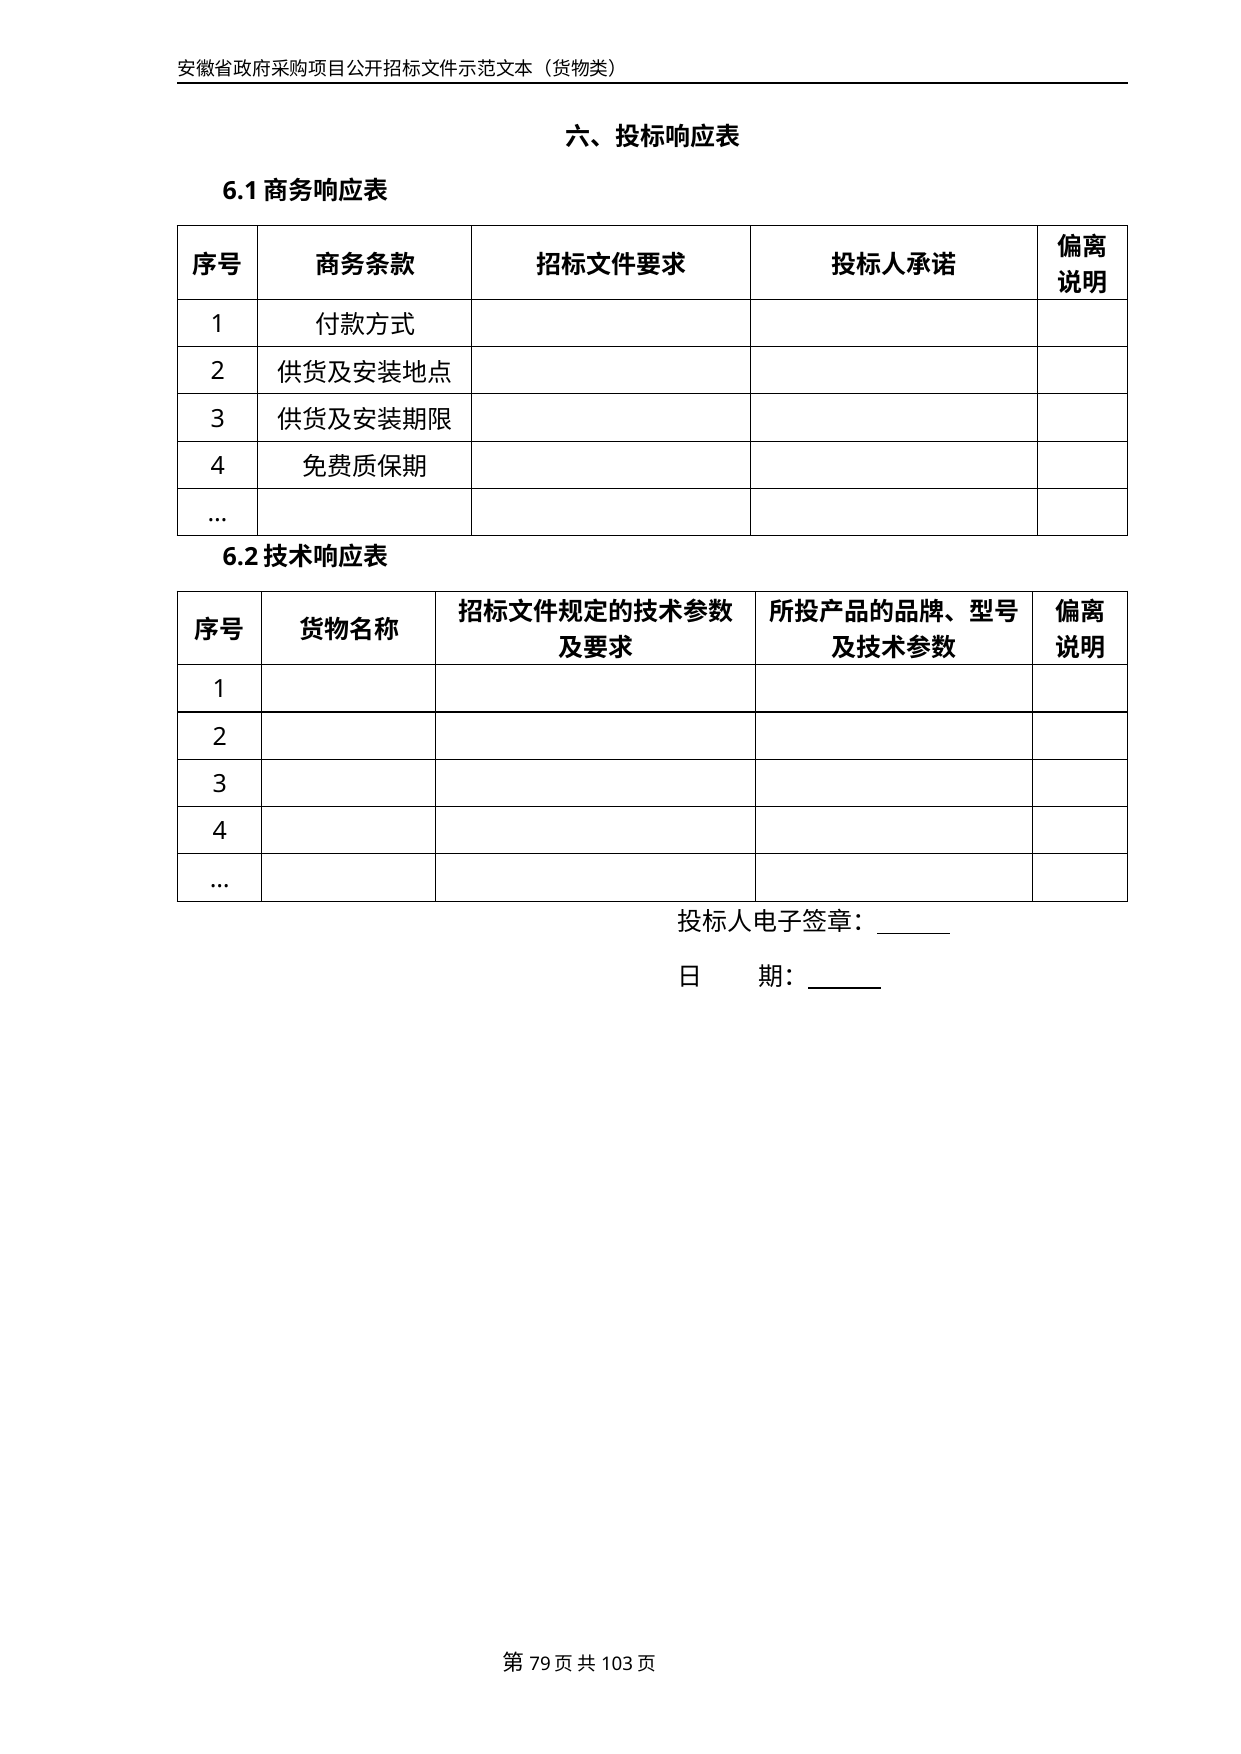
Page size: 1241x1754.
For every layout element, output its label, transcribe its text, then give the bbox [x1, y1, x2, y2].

table_header 偏离说明 [1038, 226, 1127, 299]
table_cell [1033, 713, 1127, 759]
table_cell [756, 665, 1032, 711]
table_cell [756, 854, 1032, 901]
table_cell [1033, 854, 1127, 901]
table_header 招标文件要求 [472, 226, 750, 299]
table_cell … [178, 489, 257, 535]
table_cell [756, 807, 1032, 853]
table_cell 1 [178, 300, 257, 346]
table_cell [472, 442, 750, 488]
table_cell [262, 807, 435, 853]
table_cell [1038, 394, 1127, 441]
table_cell [751, 442, 1037, 488]
table_cell [1038, 489, 1127, 535]
table_header 招标文件规定的技术参数及要求 [436, 592, 755, 664]
table_cell [1033, 807, 1127, 853]
table_cell [472, 489, 750, 535]
table_cell [472, 347, 750, 393]
table_cell 免费质保期 [258, 442, 471, 488]
table_cell [262, 665, 435, 711]
table_cell 4 [178, 807, 261, 853]
table_cell [751, 489, 1037, 535]
table_header 偏离说明 [1033, 592, 1127, 664]
table_cell [756, 713, 1032, 759]
text 六、投标响应表 [177, 116, 1128, 153]
table_header 序号 [178, 226, 257, 299]
text 投标人电子签章： [177, 902, 1128, 938]
table_cell [436, 854, 755, 901]
table_cell [1038, 300, 1127, 346]
table_cell [751, 300, 1037, 346]
table_cell [1038, 347, 1127, 393]
table_cell [262, 713, 435, 759]
table_cell 3 [178, 760, 261, 806]
table_header 所投产品的品牌、型号及技术参数 [756, 592, 1032, 664]
text 日 期： [177, 956, 1128, 992]
table_cell [262, 760, 435, 806]
table_cell 供货及安装期限 [258, 394, 471, 441]
table_cell [436, 760, 755, 806]
table_cell 3 [178, 394, 257, 441]
table_cell 2 [178, 347, 257, 393]
table_header 商务条款 [258, 226, 471, 299]
table_cell 4 [178, 442, 257, 488]
table_cell … [178, 854, 261, 901]
table_header 投标人承诺 [751, 226, 1037, 299]
table_cell [1038, 442, 1127, 488]
text 6.2技术响应表 [177, 536, 1128, 572]
table_cell 1 [178, 665, 261, 711]
table_cell [472, 300, 750, 346]
table_header 货物名称 [262, 592, 435, 664]
table_cell [1033, 760, 1127, 806]
table_cell [751, 347, 1037, 393]
table_cell [756, 760, 1032, 806]
table_cell [258, 489, 471, 535]
table_cell 2 [178, 713, 261, 759]
table_cell 供货及安装地点 [258, 347, 471, 393]
table_cell [751, 394, 1037, 441]
table_cell [436, 713, 755, 759]
text 6.1商务响应表 [177, 171, 1128, 207]
table_cell [436, 665, 755, 711]
table_cell 付款方式 [258, 300, 471, 346]
table_header 序号 [178, 592, 261, 664]
table_cell [472, 394, 750, 441]
table_cell [436, 807, 755, 853]
table_cell [262, 854, 435, 901]
table_cell [1033, 665, 1127, 711]
